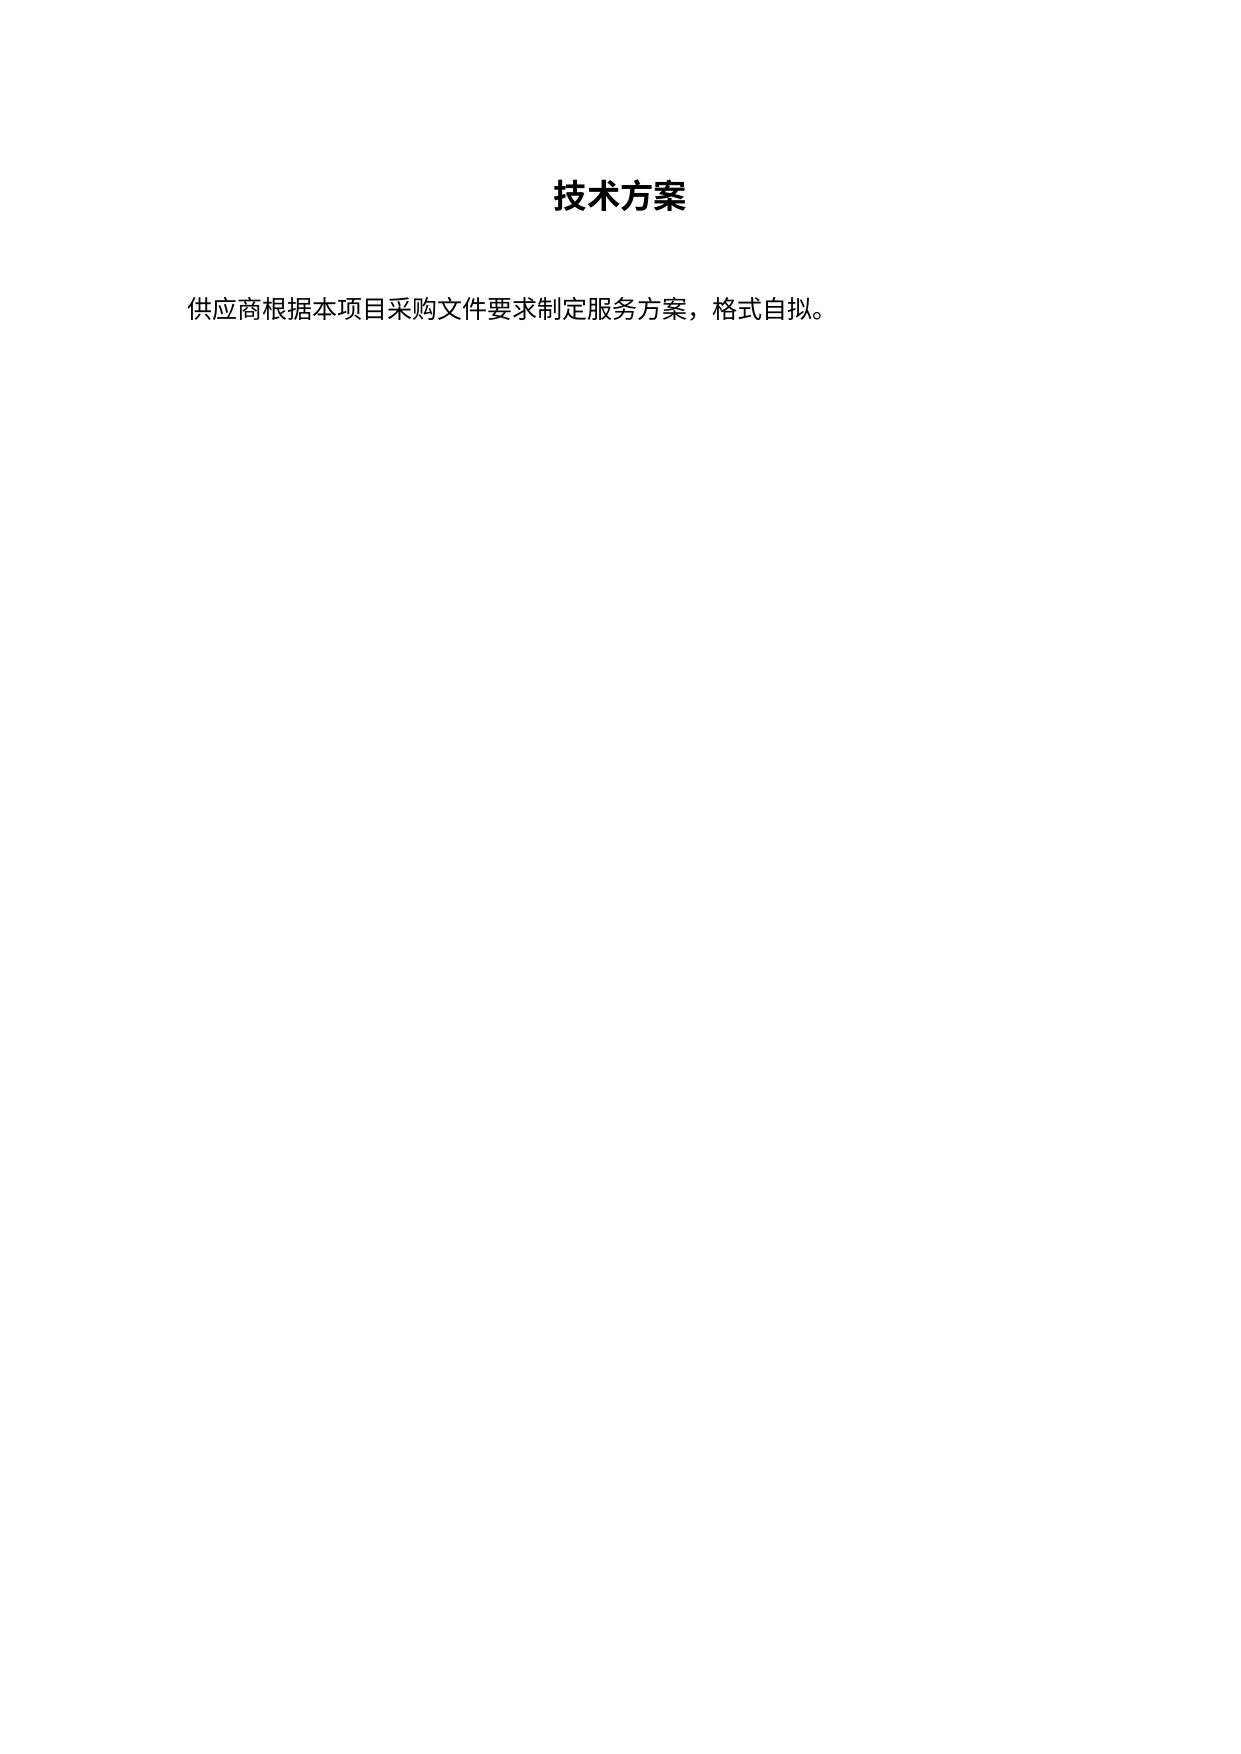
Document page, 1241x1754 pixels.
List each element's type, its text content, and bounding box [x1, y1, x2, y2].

text 供应商根据本项目采购文件要求制定服务方案，格式自拟。 [187, 275, 1053, 340]
text 技术方案 [187, 162, 1053, 227]
